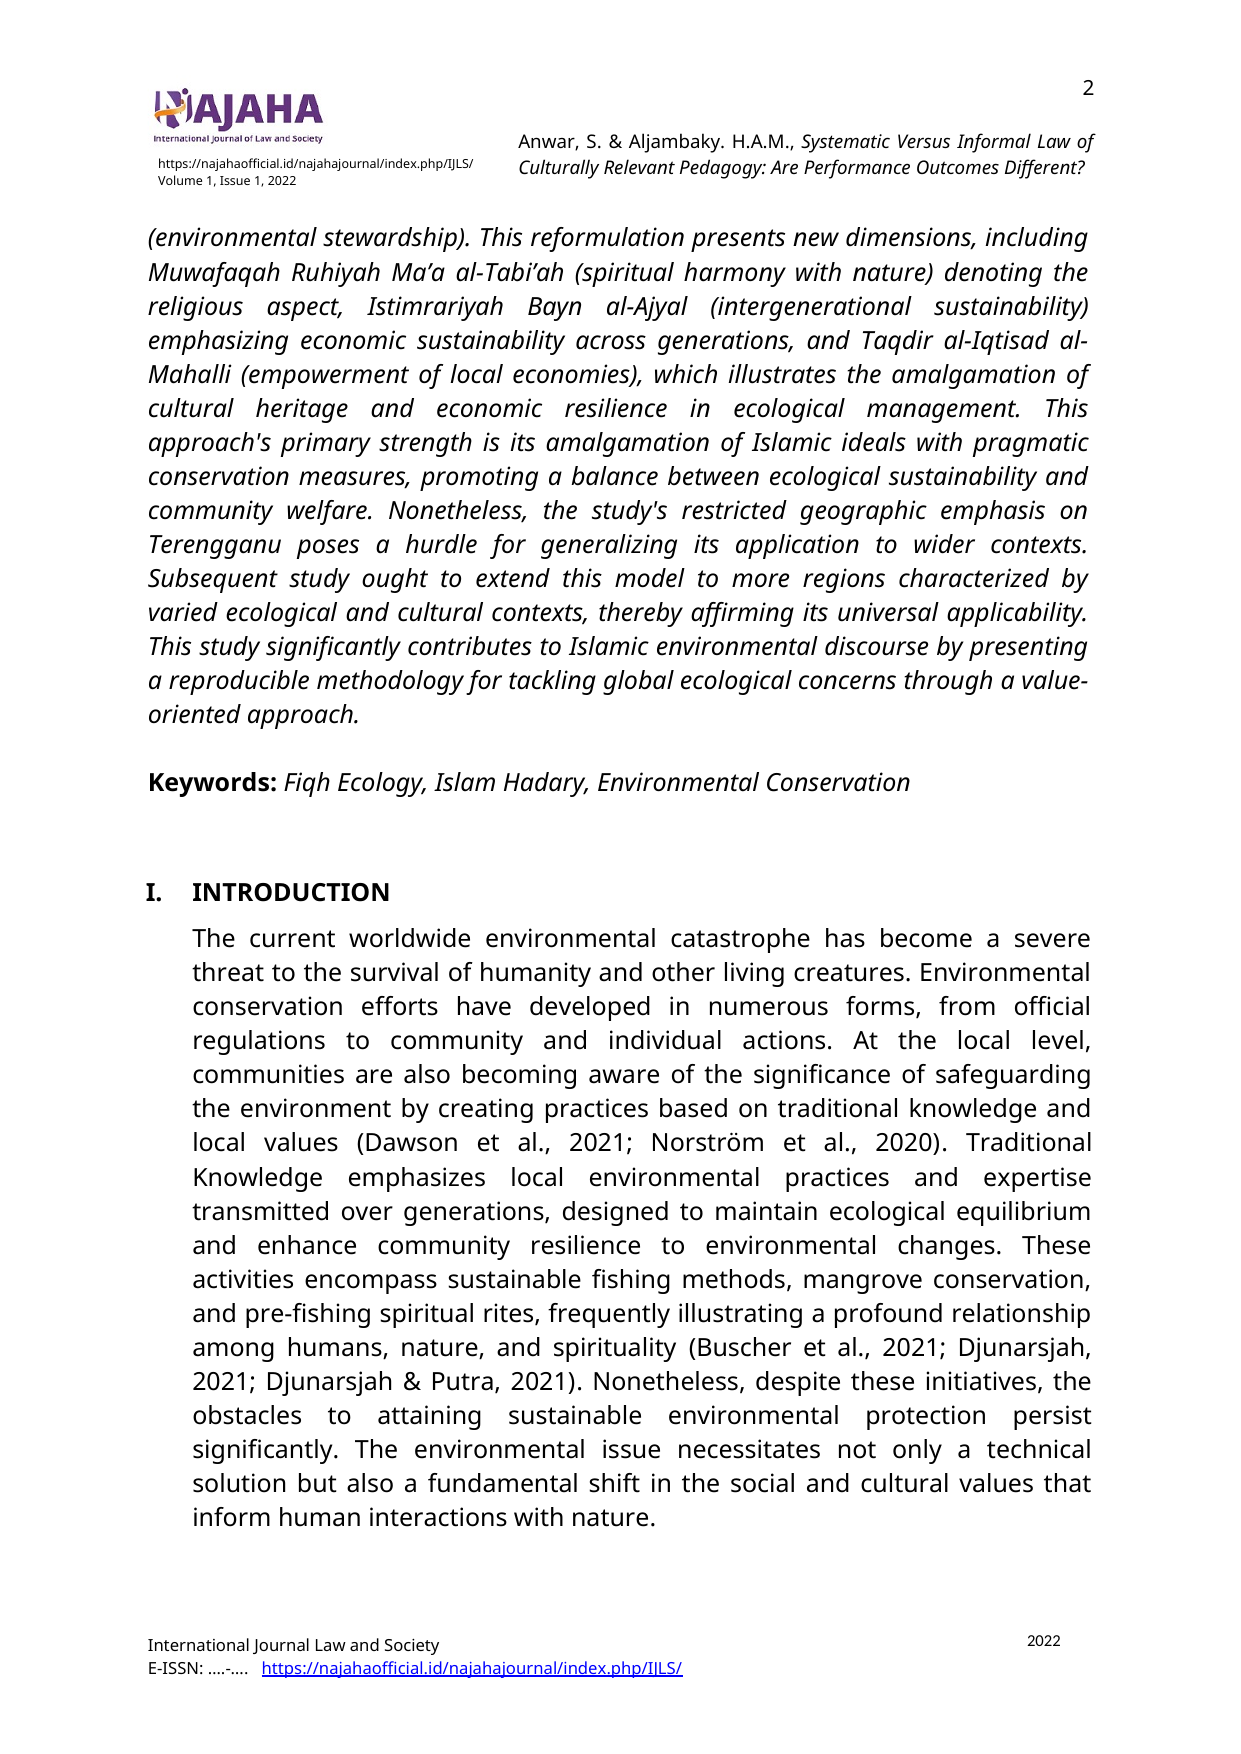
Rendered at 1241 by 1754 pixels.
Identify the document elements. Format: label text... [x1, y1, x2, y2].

text The current worldwide environmental catastrophe has become a severe threat to the survival of humanity and other living creatures. Environmental conservation efforts have developed in numerous forms, from official regulations to community and individual actions. At the local level, communities are also becoming aware of the significance of safeguarding the environment by creating practices based on traditional knowledge and local values . Traditional Knowledge emphasizes local environmental practices and expertise transmitted over generations, designed to maintain ecological equilibrium and enhance community resilience to environmental changes. These activities encompass sustainable fishing methods, mangrove conservation, and pre-fishing spiritual rites, frequently illustrating a profound relationship among humans, nature, and spirituality . Nonetheless, despite these initiatives, the obstacles to attaining sustainable environmental protection persist significantly. The environmental issue necessitates not only a technical solution but also a fundamental shift in the social and cultural values that inform human interactions with nature. [192, 921, 1092, 1534]
text Keywords: Fiqh Ecology, Islam Hadary, Environmental Conservation [148, 765, 1016, 799]
picture [147, 75, 328, 158]
list INTRODUCTION [162, 874, 1092, 908]
